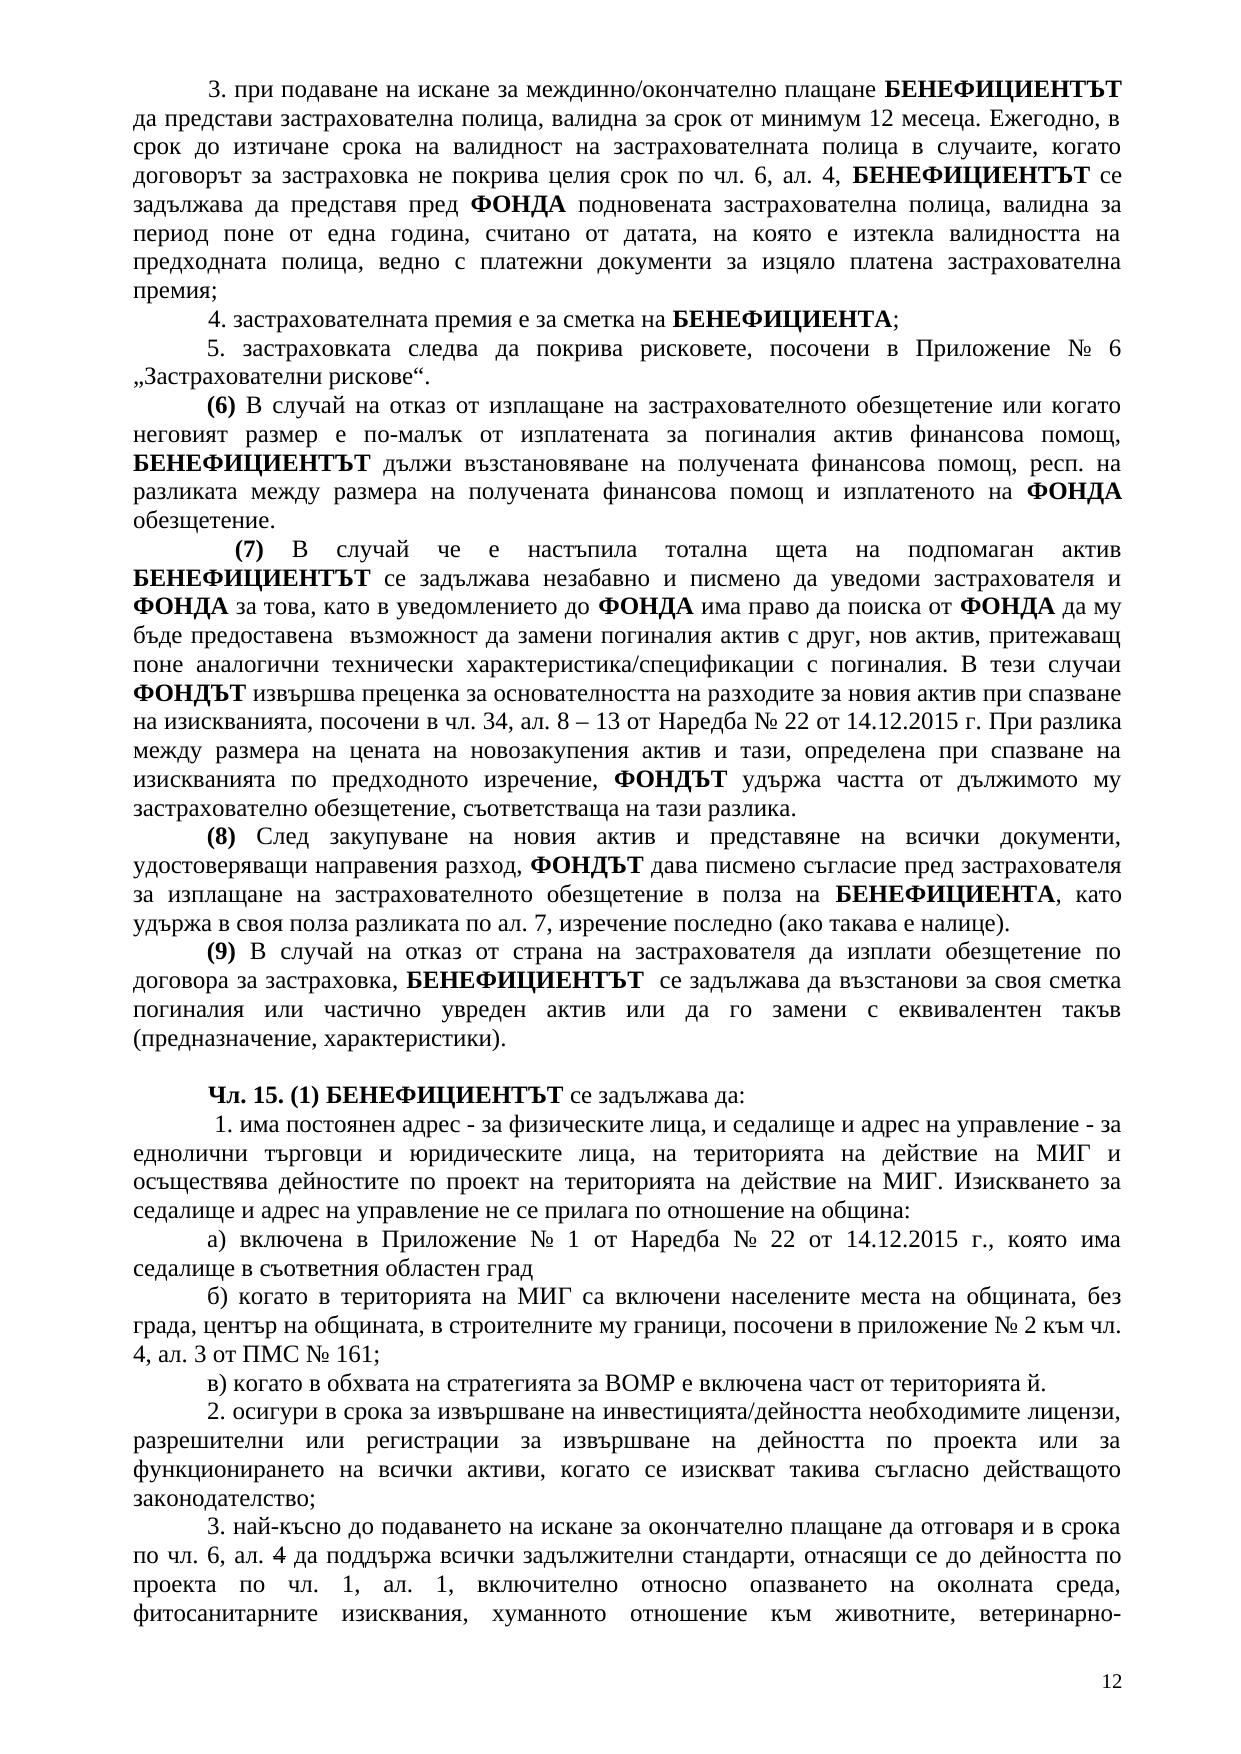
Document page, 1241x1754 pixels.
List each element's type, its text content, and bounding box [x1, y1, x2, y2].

text (6) В случай на отказ от изплащане на застрахователното обезщетение или когато неговият размер е по-малък от изплатената за погиналия актив финансова помощ, БЕНЕФИЦИЕНТЪТ дължи възстановяване на получената финансова помощ, респ. на разликата между размера на получената финансова помощ и изплатеното на ФОНДА обезщетение. [133, 390, 1122, 534]
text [133, 1511, 1122, 1626]
text 1. има постоянен адрес - за физическите лица, и седалище и адрес на управление - за еднолични търговци и юридическите лица, на територията на действие на МИГ и осъществява дейностите по проект на територията на действие на МИГ. Изискването за седалище и адрес на управление не се прилага по отношение на община: [133, 1109, 1122, 1224]
text (7) В случай че е настъпила тотална щета на подпомаган актив БЕНЕФИЦИЕНТЪТ се задължава незабавно и писмено да уведоми застрахователя и ФОНДА за това, като в уведомлението до ФОНДА има право да поиска от ФОНДА да му бъде предоставена възможност да замени погиналия актив с друг, нов актив, притежаващ поне аналогични технически характеристика/спецификации с погиналия. В тези случаи ФОНДЪТ извършва преценка за основателността на разходите за новия актив при спазване на изискванията, посочени в чл. 34, ал. 8 – 13 от Наредба № 22 от 14.12.2015 г. При разлика между размера на цената на новозакупения актив и тази, определена при спазване на изискванията по предходното изречение, ФОНДЪТ удържа частта от дължимото му застрахователно обезщетение, съответстваща на тази разлика. [133, 534, 1122, 821]
text 5. застраховката следва да покрива рисковете, посочени в Приложение № 6 „Застрахователни рискове“. [133, 333, 1122, 390]
text Чл. 15. (1) БЕНЕФИЦИЕНТЪТ се задължава да: [133, 1080, 1122, 1109]
text 4. застрахователната премия е за сметка на БЕНЕФИЦИЕНТА; [208, 304, 1122, 333]
text 3. при подаване на искане за междинно/окончателно плащане БЕНЕФИЦИЕНТЪТ да представи застрахователна полица, валидна за срок от минимум 12 месеца. Ежегодно, в срок до изтичане срока на валидност на застрахователната полица в случаите, когато договорът за застраховка не покрива целия срок по чл. 6, ал. 4, БЕНЕФИЦИЕНТЪТ се задължава да представя пред ФОНДА подновената застрахователна полица, валидна за период поне от една година, считано от датата, на която е изтекла валидността на предходната полица, ведно с платежни документи за изцяло платена застрахователна премия; [133, 74, 1122, 304]
text 2. осигури в срока за извършване на инвестицията/дейността необходимите лицензи, разрешителни или регистрации за извършване на дейността по проекта или за функционирането на всички активи, когато се изискват такива съгласно действащото законодателство; [133, 1396, 1122, 1511]
text (8) След закупуване на новия актив и представяне на всички документи, удостоверяващи направения разход, ФОНДЪТ дава писмено съгласие пред застрахователя за изплащане на застрахователното обезщетение в полза на БЕНЕФИЦИЕНТА, като удържа в своя полза разликата по ал. 7, изречение последно (ако такава е налице). [133, 821, 1122, 936]
text б) когато в територията на МИГ са включени населените места на общината, без града, център на общината, в строителните му граници, посочени в приложение № 2 към чл. 4, ал. 3 от ПМС № 161; [133, 1281, 1122, 1368]
text а) включена в Приложение № 1 от Наредба № 22 от 14.12.2015 г., която има седалище в съответния областен град [133, 1224, 1122, 1281]
text в) когато в обхвата на стратегията за ВОМР е включена част от територията й. [133, 1368, 1122, 1396]
text (9) В случай на отказ от страна на застрахователя да изплати обезщетение по договора за застраховка, БЕНЕФИЦИЕНТЪТ се задължава да възстанови за своя сметка погиналия или частично увреден актив или да го замени с еквивалентен такъв (предназначение, характеристики). [133, 936, 1122, 1051]
